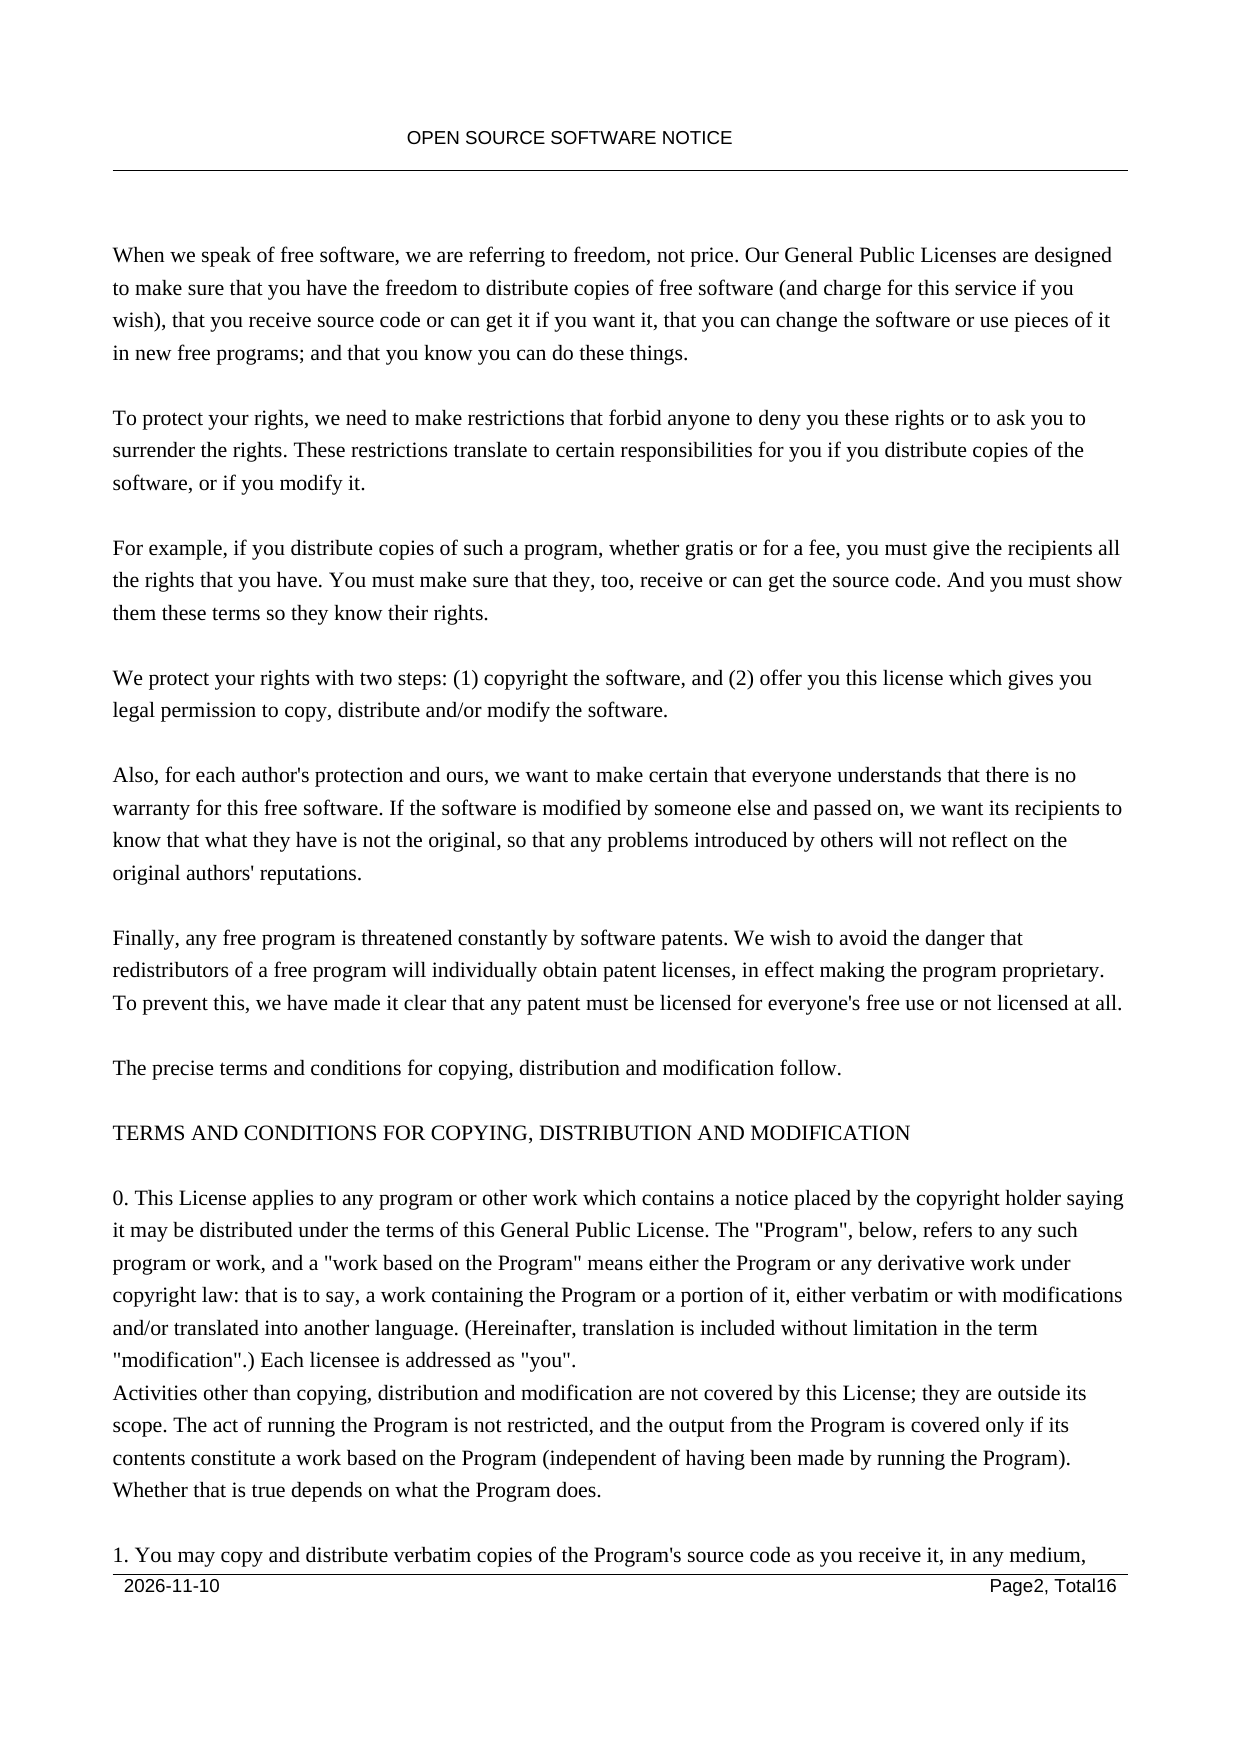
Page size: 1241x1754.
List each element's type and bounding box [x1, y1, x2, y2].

text [112, 206, 1128, 1571]
